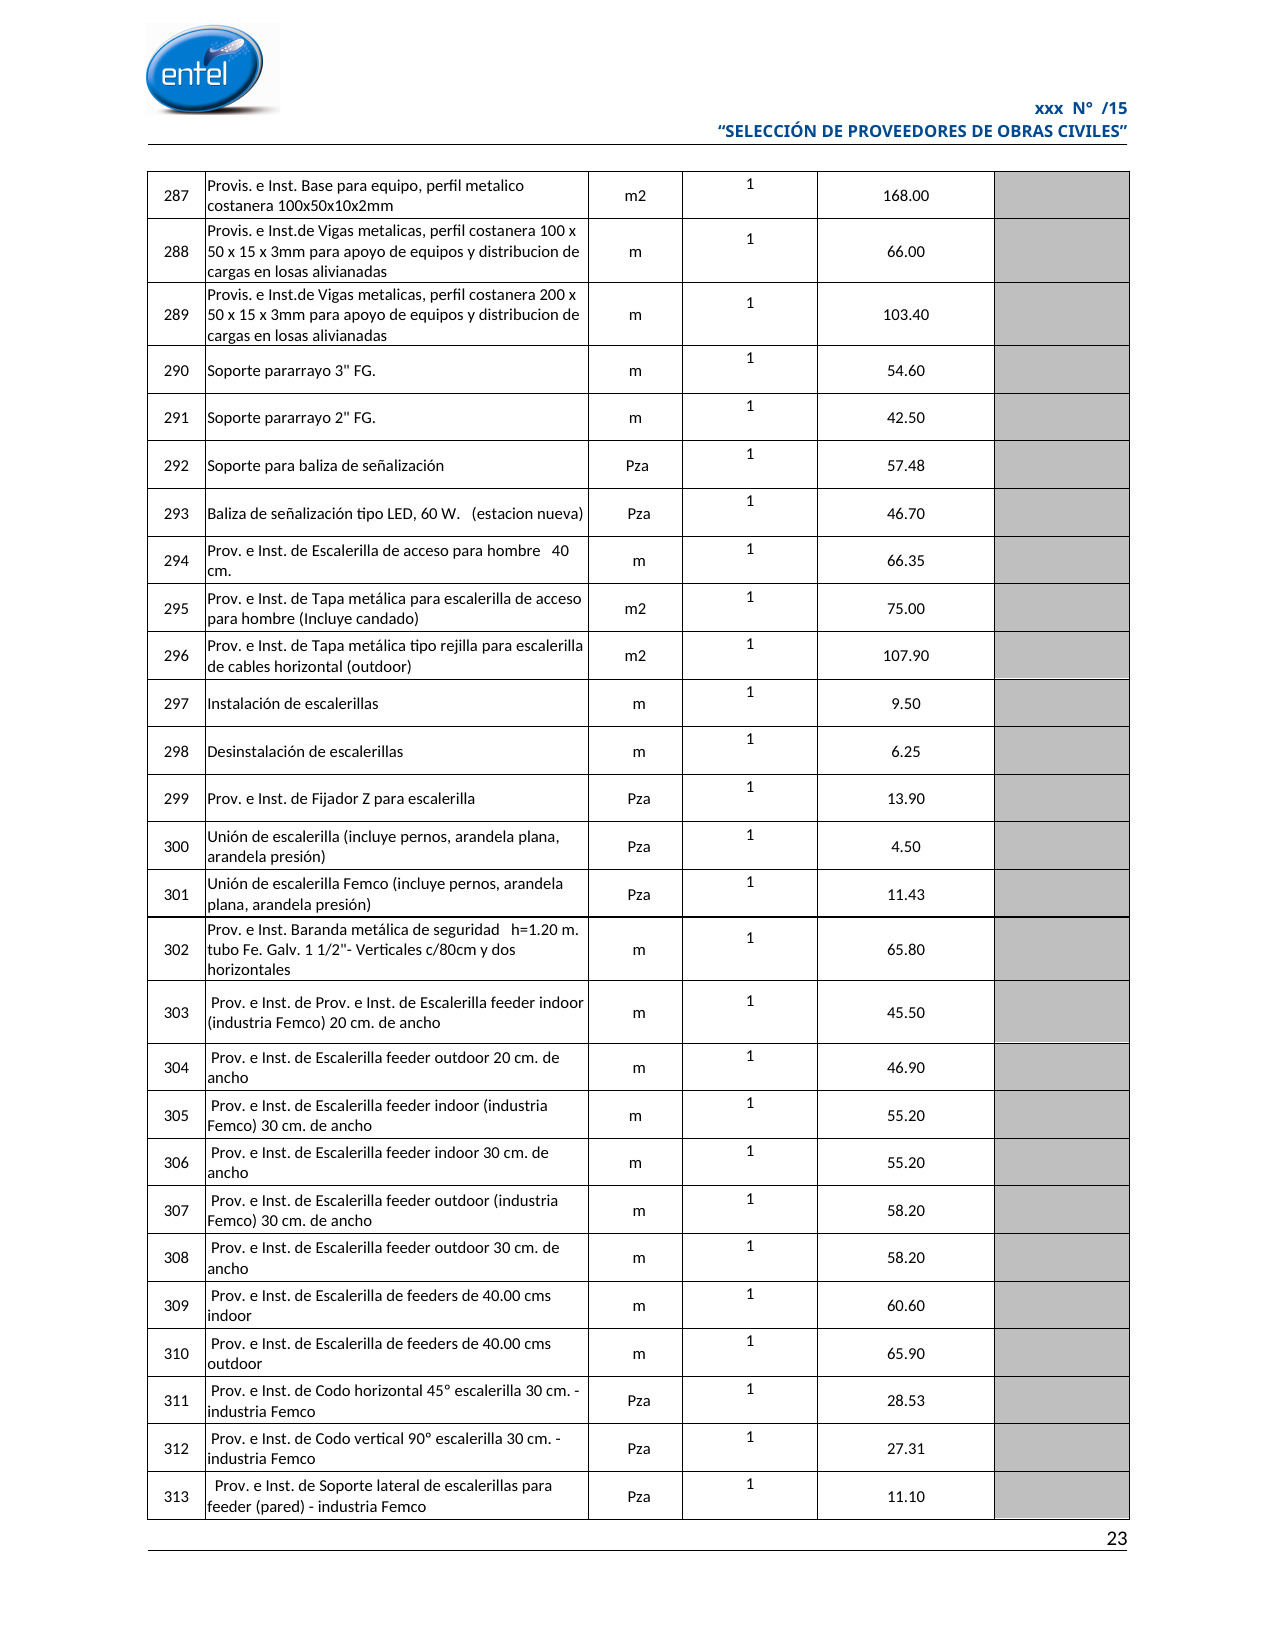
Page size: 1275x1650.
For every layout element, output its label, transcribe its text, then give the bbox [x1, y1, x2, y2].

table_cell 75.00 [818, 584, 994, 631]
table_cell [995, 346, 1129, 393]
table_cell Provis. e Inst.de Vigas metalicas, perfil costanera 200 x 50 x 15 x 3mm para apoyo de equipos y distribucion de cargas en losas alivianadas [206, 283, 588, 345]
table_cell Prov. e Inst. de Escalerilla feeder indoor (industria Femco) 30 cm. de ancho [206, 1091, 588, 1138]
table_cell 1 [683, 680, 817, 726]
table_cell Soporte pararrayo 2" FG. [206, 394, 588, 440]
table_cell 1 [683, 489, 817, 536]
table_cell 27.31 [818, 1424, 994, 1471]
table_cell 28.53 [818, 1377, 994, 1423]
table_cell 1 [683, 981, 817, 1042]
table_cell m [589, 981, 682, 1042]
table_cell [995, 822, 1129, 869]
table_cell 57.48 [818, 441, 994, 488]
table_cell m [589, 219, 682, 282]
table_cell 1 [683, 219, 817, 282]
table_cell Pza [589, 1377, 682, 1423]
table_cell 6.25 [818, 727, 994, 774]
table_cell Prov. e Inst. de Tapa metálica para escalerilla de acceso para hombre (Incluye candado) [206, 584, 588, 631]
table_cell [995, 489, 1129, 536]
table_cell Prov. e Inst. de Escalerilla de feeders de 40.00 cms outdoor [206, 1329, 588, 1376]
table_cell Soporte pararrayo 3" FG. [206, 346, 588, 393]
table_cell 292 [148, 441, 205, 488]
table_cell 46.70 [818, 489, 994, 536]
table_cell 168.00 [818, 172, 994, 218]
table_cell 1 [683, 584, 817, 631]
table_cell m [589, 346, 682, 393]
table_cell 1 [683, 1186, 817, 1233]
table_cell Prov. e Inst. de Codo horizontal 45º escalerilla 30 cm. - industria Femco [206, 1377, 588, 1423]
table_cell Provis. e Inst. Base para equipo, perfil metalico costanera 100x50x10x2mm [206, 172, 588, 218]
table_cell [995, 1329, 1129, 1376]
table_cell Prov. e Inst. de Escalerilla feeder indoor 30 cm. de ancho [206, 1139, 588, 1185]
table_cell Unión de escalerilla (incluye pernos, arandela plana, arandela presión) [206, 822, 588, 869]
table_cell m2 [589, 632, 682, 678]
table_cell Unión de escalerilla Femco (incluye pernos, arandela plana, arandela presión) [206, 870, 588, 916]
table_cell 288 [148, 219, 205, 282]
table_cell 45.50 [818, 981, 994, 1042]
table_cell 1 [683, 1282, 817, 1328]
table_cell Prov. e Inst. de Prov. e Inst. de Escalerilla feeder indoor (industria Femco) 20 cm. de ancho [206, 981, 588, 1042]
table_cell m [589, 1044, 682, 1090]
table_cell 303 [148, 981, 205, 1042]
table_cell [995, 219, 1129, 282]
table_cell 305 [148, 1091, 205, 1138]
table_cell 296 [148, 632, 205, 678]
table_cell Prov. e Inst. de Codo vertical 90º escalerilla 30 cm. - industria Femco [206, 1424, 588, 1471]
table_cell [995, 727, 1129, 774]
table_cell 301 [148, 870, 205, 916]
table_cell 1 [683, 822, 817, 869]
table_cell [995, 1044, 1129, 1090]
table_cell [995, 870, 1129, 916]
table_cell Pza [589, 822, 682, 869]
table_cell 1 [683, 1329, 817, 1376]
table_cell 13.90 [818, 775, 994, 821]
table_cell 103.40 [818, 283, 994, 345]
table_cell Prov. e Inst. de Escalerilla feeder outdoor 30 cm. de ancho [206, 1234, 588, 1281]
table_cell Pza [589, 489, 682, 536]
table_cell 1 [683, 870, 817, 916]
table_cell [995, 584, 1129, 631]
table_cell Desinstalación de escalerillas [206, 727, 588, 774]
table_cell 1 [683, 394, 817, 440]
table_cell 1 [683, 1377, 817, 1423]
table_cell m [589, 394, 682, 440]
table_cell [995, 1139, 1129, 1185]
table_cell m [589, 1186, 682, 1233]
table_cell 310 [148, 1329, 205, 1376]
table_cell 295 [148, 584, 205, 631]
table_cell 11.10 [818, 1472, 994, 1518]
table_cell m [589, 727, 682, 774]
table_cell 65.90 [818, 1329, 994, 1376]
table_cell Baliza de señalización tipo LED, 60 W. (estacion nueva) [206, 489, 588, 536]
table_cell m [589, 537, 682, 583]
table_cell [995, 775, 1129, 821]
table_cell [995, 172, 1129, 218]
table_cell 55.20 [818, 1091, 994, 1138]
table_cell 58.20 [818, 1234, 994, 1281]
table_cell 54.60 [818, 346, 994, 393]
table_cell [995, 1186, 1129, 1233]
table_cell [995, 632, 1129, 678]
table_cell m [589, 1234, 682, 1281]
table_cell 1 [683, 918, 817, 980]
table_cell 308 [148, 1234, 205, 1281]
table_cell m [589, 680, 682, 726]
table_cell 1 [683, 1472, 817, 1518]
table_cell [995, 1472, 1129, 1518]
table_cell 302 [148, 918, 205, 980]
table_cell 66.00 [818, 219, 994, 282]
table_cell m [589, 1282, 682, 1328]
table_cell m2 [589, 172, 682, 218]
table_cell 290 [148, 346, 205, 393]
table_cell 311 [148, 1377, 205, 1423]
table_cell m [589, 1139, 682, 1185]
table_cell 1 [683, 1424, 817, 1471]
table_cell 300 [148, 822, 205, 869]
table_cell m [589, 1329, 682, 1376]
table_cell Prov. e Inst. de Soporte lateral de escalerillas para feeder (pared) - industria Femco [206, 1472, 588, 1518]
table_cell [995, 981, 1129, 1042]
table_cell 58.20 [818, 1186, 994, 1233]
table_cell 11.43 [818, 870, 994, 916]
table_cell 1 [683, 441, 817, 488]
table_cell 297 [148, 680, 205, 726]
table_cell 287 [148, 172, 205, 218]
table_cell Pza [589, 1472, 682, 1518]
picture [145, 23, 281, 115]
table_cell m [589, 918, 682, 980]
table_cell [995, 537, 1129, 583]
table_cell 42.50 [818, 394, 994, 440]
table_cell m [589, 283, 682, 345]
table_cell Pza [589, 441, 682, 488]
table_cell 1 [683, 346, 817, 393]
table_cell [995, 918, 1129, 980]
table_cell 1 [683, 775, 817, 821]
table_cell 65.80 [818, 918, 994, 980]
table_cell 304 [148, 1044, 205, 1090]
table_cell Soporte para baliza de señalización [206, 441, 588, 488]
table_cell 66.35 [818, 537, 994, 583]
table_cell Prov. e Inst. Baranda metálica de seguridad h=1.20 m. tubo Fe. Galv. 1 1/2"- Verticales c/80cm y dos horizontales [206, 918, 588, 980]
table_cell 1 [683, 727, 817, 774]
table_cell Prov. e Inst. de Escalerilla feeder outdoor (industria Femco) 30 cm. de ancho [206, 1186, 588, 1233]
table_cell [995, 1091, 1129, 1138]
table_cell 46.90 [818, 1044, 994, 1090]
table_cell 1 [683, 1139, 817, 1185]
table_cell 1 [683, 1234, 817, 1281]
table_cell [995, 1424, 1129, 1471]
table_cell m [589, 1091, 682, 1138]
table_cell 306 [148, 1139, 205, 1185]
table_cell 1 [683, 283, 817, 345]
table_cell 1 [683, 1091, 817, 1138]
table_cell [995, 1377, 1129, 1423]
table_cell [995, 1282, 1129, 1328]
table_cell m2 [589, 584, 682, 631]
table_cell 312 [148, 1424, 205, 1471]
table_cell [995, 441, 1129, 488]
table_cell 60.60 [818, 1282, 994, 1328]
table_cell [995, 283, 1129, 345]
table_cell 291 [148, 394, 205, 440]
table_cell 107.90 [818, 632, 994, 678]
table_cell 313 [148, 1472, 205, 1518]
table_cell Prov. e Inst. de Escalerilla de acceso para hombre 40 cm. [206, 537, 588, 583]
table_cell 1 [683, 172, 817, 218]
table_cell 9.50 [818, 680, 994, 726]
table_cell 1 [683, 537, 817, 583]
table_cell Prov. e Inst. de Escalerilla de feeders de 40.00 cms indoor [206, 1282, 588, 1328]
table_cell [995, 394, 1129, 440]
table_cell 309 [148, 1282, 205, 1328]
table_cell 1 [683, 632, 817, 678]
table_cell Pza [589, 870, 682, 916]
table_cell 55.20 [818, 1139, 994, 1185]
table_cell [995, 680, 1129, 726]
table_cell 294 [148, 537, 205, 583]
table_cell 298 [148, 727, 205, 774]
table_cell Instalación de escalerillas [206, 680, 588, 726]
table_cell 289 [148, 283, 205, 345]
table_cell Prov. e Inst. de Fijador Z para escalerilla [206, 775, 588, 821]
table_cell 307 [148, 1186, 205, 1233]
table_cell Pza [589, 1424, 682, 1471]
table_cell 1 [683, 1044, 817, 1090]
table_cell Provis. e Inst.de Vigas metalicas, perfil costanera 100 x 50 x 15 x 3mm para apoyo de equipos y distribucion de cargas en losas alivianadas [206, 219, 588, 282]
table_cell Pza [589, 775, 682, 821]
table_cell 4.50 [818, 822, 994, 869]
table_cell [995, 1234, 1129, 1281]
table_cell Prov. e Inst. de Escalerilla feeder outdoor 20 cm. de ancho [206, 1044, 588, 1090]
table_cell Prov. e Inst. de Tapa metálica tipo rejilla para escalerilla de cables horizontal (outdoor) [206, 632, 588, 678]
table_cell 293 [148, 489, 205, 536]
table_cell 299 [148, 775, 205, 821]
